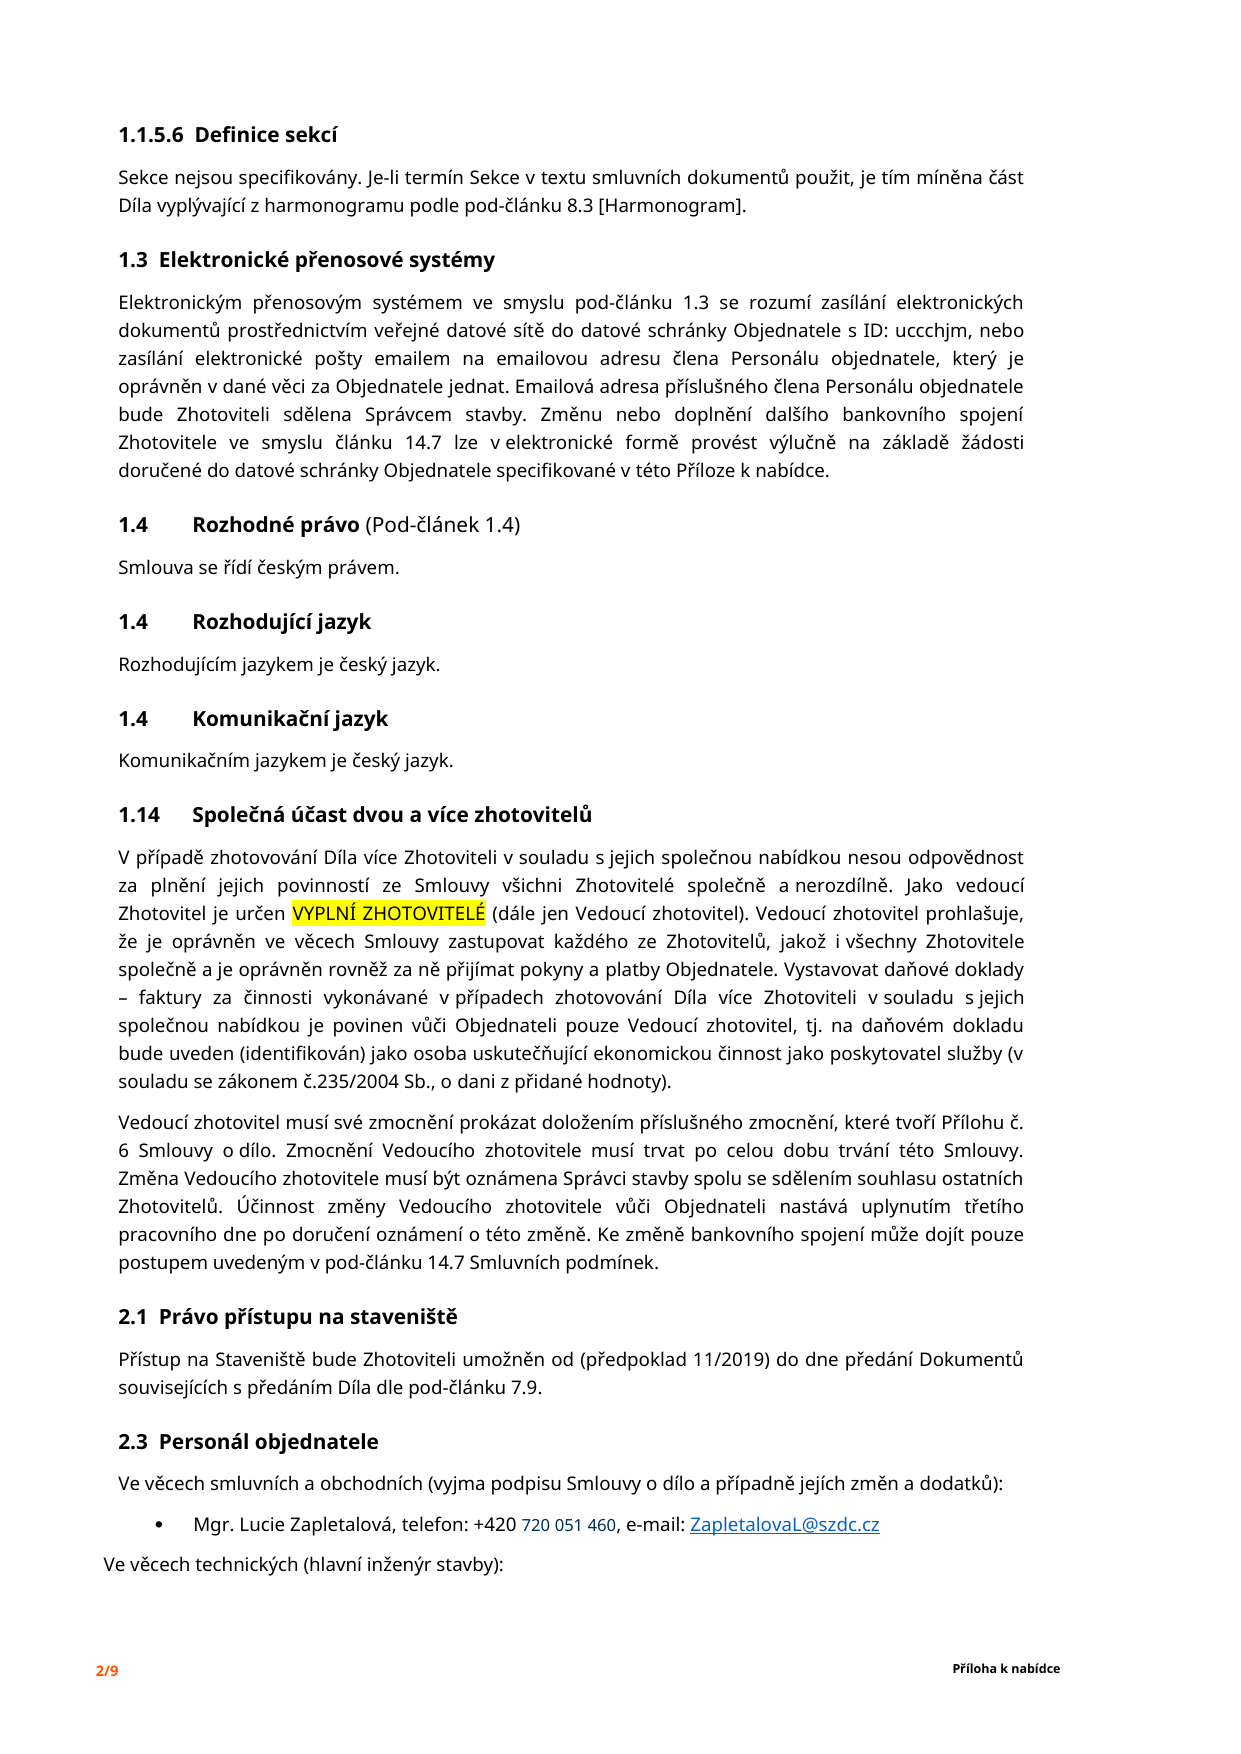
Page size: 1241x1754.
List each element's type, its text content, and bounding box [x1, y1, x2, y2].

text Vedoucí zhotovitel musí své zmocnění prokázat doložením příslušného zmocnění, které tvoří Přílohu č. 6 Smlouvy o dílo. Zmocnění Vedoucího zhotovitele musí trvat po celou dobu trvání této Smlouvy. Změna Vedoucího zhotovitele musí být oznámena Správci stavby spolu se sdělením souhlasu ostatních Zhotovitelů. Účinnost změny Vedoucího zhotovitele vůči Objednateli nastává uplynutím třetího pracovního dne po doručení oznámení o této změně. Ke změně bankovního spojení může dojít pouze postupem uvedeným v pod-článku 14.7 Smluvních podmínek. [118, 1109, 1024, 1275]
text Přístup na Staveniště bude Zhotoviteli umožněn od (předpoklad 11/2019) do dne předání Dokumentů souvisejících s předáním Díla dle pod-článku 7.9. [118, 1346, 1024, 1399]
text 1.4 Rozhodující jazyk [118, 607, 1024, 636]
text 1.3 Elektronické přenosové systémy [118, 245, 1024, 274]
text 1.14 Společná účast dvou a více zhotovitelů [118, 801, 1024, 829]
text Elektronickým přenosovým systémem ve smyslu pod-článku 1.3 se rozumí zasílání elektronických dokumentů prostřednictvím veřejné datové sítě do datové schránky Objednatele s ID: uccchjm, nebo zasílání elektronické pošty emailem na emailovou adresu člena Personálu objednatele, který je oprávněn v dané věci za Objednatele jednat. Emailová adresa příslušného člena Personálu objednatele bude Zhotoviteli sdělena Správcem stavby. Změnu nebo doplnění dalšího bankovního spojení Zhotovitele ve smyslu článku 14.7 lze v elektronické formě provést výlučně na základě žádosti doručené do datové schránky Objednatele specifikované v této Příloze k nabídce. [118, 289, 1024, 483]
text Smlouva se řídí českým právem. [118, 554, 1024, 579]
text 2.1 Právo přístupu na staveniště [118, 1302, 1024, 1331]
text 2.3 Personál objednatele [118, 1427, 1024, 1455]
text Ve věcech technických (hlavní inženýr stavby): [103, 1552, 1024, 1577]
text Ve věcech smluvních a obchodních (vyjma podpisu Smlouvy o dílo a případně jejích změn a dodatků): [118, 1471, 1024, 1496]
list Mgr. Lucie Zapletalová, telefon: +420 720 051 460, e-mail: ZapletalovaL@szdc.cz [156, 1511, 1024, 1537]
text 1.1.5.6 Definice sekcí [118, 121, 1024, 149]
text V případě zhotovování Díla více Zhotoviteli v souladu s jejich společnou nabídkou nesou odpovědnost za plnění jejich povinností ze Smlouvy všichni Zhotovitelé společně a nerozdílně. Jako vedoucí Zhotovitel je určen VYPLNÍ ZHOTOVITELÉ (dále jen Vedoucí zhotovitel). Vedoucí zhotovitel prohlašuje, že je oprávněn ve věcech Smlouvy zastupovat každého ze Zhotovitelů, jakož i všechny Zhotovitele společně a je oprávněn rovněž za ně přijímat pokyny a platby Objednatele. Vystavovat daňové doklady – faktury za činnosti vykonávané v případech zhotovování Díla více Zhotoviteli v souladu s jejich společnou nabídkou je povinen vůči Objednateli pouze Vedoucí zhotovitel, tj. na daňovém dokladu bude uveden (identifikován) jako osoba uskutečňující ekonomickou činnost jako poskytovatel služby (v souladu se zákonem č.235/2004 Sb., o dani z přidané hodnoty). [118, 844, 1024, 1094]
text Komunikačním jazykem je český jazyk. [118, 748, 1024, 773]
text 1.4 Komunikační jazyk [118, 704, 1024, 732]
text 1.4 Rozhodné právo (Pod-článek 1.4) [118, 510, 1024, 539]
text Rozhodujícím jazykem je český jazyk. [118, 651, 1024, 676]
text Sekce nejsou specifikovány. Je-li termín Sekce v textu smluvních dokumentů použit, je tím míněna část Díla vyplývající z harmonogramu podle pod-článku 8.3 [Harmonogram]. [118, 164, 1024, 218]
